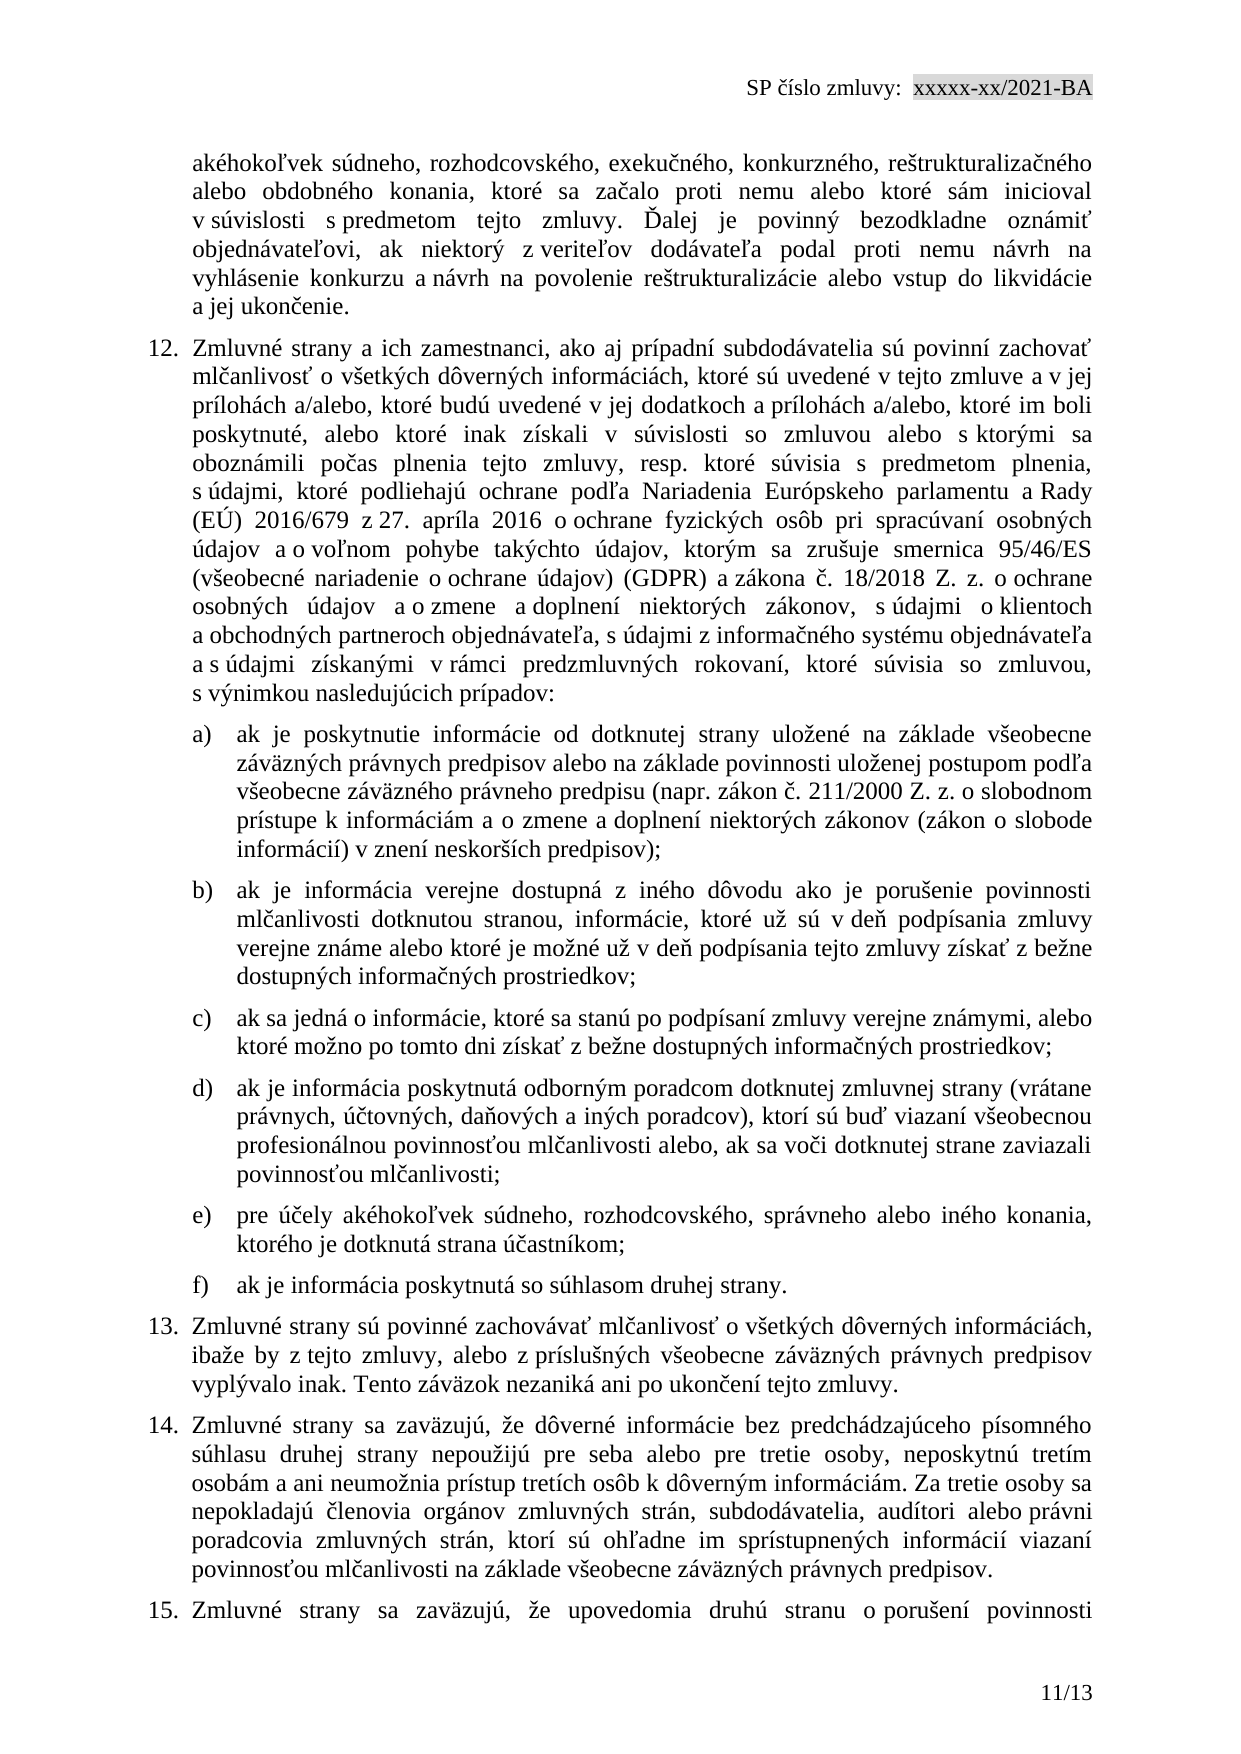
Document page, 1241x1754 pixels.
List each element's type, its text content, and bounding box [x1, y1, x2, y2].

list Zmluvné strany a ich zamestnanci, ako aj prípadní subdodávatelia sú povinní zachovať mlčanlivosť o všetkých dôverných informáciách, ktoré sú uvedené v tejto zmluve a v jej prílohách a/alebo, ktoré budú uvedené v jej dodatkoch a prílohách a/alebo, ktoré im boli poskytnuté, alebo ktoré inak získali v súvislosti so zmluvou alebo s ktorými sa oboznámili počas plnenia tejto zmluvy, resp. ktoré súvisia s predmetom plnenia, s údajmi, ktoré podliehajú ochrane podľa Nariadenia Európskeho parlamentu a Rady (EÚ) 2016/679 z 27. apríla 2016 o ochrane fyzických osôb pri spracúvaní osobných údajov a o voľnom pohybe takýchto údajov, ktorým sa zrušuje smernica 95/46/ES (všeobecné nariadenie o ochrane údajov) (GDPR) a zákona č. 18/2018 Z. z. o ochrane osobných údajov a o zmene a doplnení niektorých zákonov, s údajmi o klientoch a obchodných partneroch objednávateľa, s údajmi z informačného systému objednávateľa a s údajmi získanými v rámci predzmluvných rokovaní, ktoré súvisia so zmluvou, s výnimkou nasledujúcich prípadov: [148, 333, 1092, 706]
list Zmluvné strany sa zaväzujú, že dôverné informácie bez predchádzajúceho písomného súhlasu druhej strany nepoužijú pre seba alebo pre tretie osoby, neposkytnú tretím osobám a ani neumožnia prístup tretích osôb k dôverným informáciám. Za tretie osoby sa nepokladajú členovia orgánov zmluvných strán, subdodávatelia, audítori alebo právni poradcovia zmluvných strán, ktorí sú ohľadne im sprístupnených informácií viazaní povinnosťou mlčanlivosti na základe všeobecne záväzných právnych predpisov. [148, 1410, 1092, 1583]
list ak je informácia verejne dostupná z iného dôvodu ako je porušenie povinnosti mlčanlivosti dotknutou stranou, informácie, ktoré už sú v deň podpísania zmluvy verejne známe alebo ktoré je možné už v deň podpísania tejto zmluvy získať z bežne dostupných informačných prostriedkov; [192, 875, 1092, 990]
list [148, 1595, 1092, 1624]
list ak sa jedná o informácie, ktoré sa stanú po podpísaní zmluvy verejne známymi, alebo ktoré možno po tomto dni získať z bežne dostupných informačných prostriedkov; [192, 1003, 1092, 1060]
list Zmluvné strany sú povinné zachovávať mlčanlivosť o všetkých dôverných informáciách, ibaže by z tejto zmluvy, alebo z príslušných všeobecne záväzných právnych predpisov vyplývalo inak. Tento záväzok nezaniká ani po ukončení tejto zmluvy. [148, 1311, 1092, 1398]
list pre účely akéhokoľvek súdneho, rozhodcovského, správneho alebo iného konania, ktorého je dotknutá strana účastníkom; [192, 1200, 1092, 1258]
list ak je poskytnutie informácie od dotknutej strany uložené na základe všeobecne záväzných právnych predpisov alebo na základe povinnosti uloženej postupom podľa všeobecne záväzného právneho predpisu (napr. zákon č. 211/2000 Z. z. o slobodnom prístupe k informáciám a o zmene a doplnení niektorých zákonov (zákon o slobode informácií) v znení neskorších predpisov); [192, 719, 1092, 863]
list ak je informácia poskytnutá odborným poradcom dotknutej zmluvnej strany (vrátane právnych, účtovných, daňových a iných poradcov), ktorí sú buď viazaní všeobecnou profesionálnou povinnosťou mlčanlivosti alebo, ak sa voči dotknutej strane zaviazali povinnosťou mlčanlivosti; [192, 1073, 1092, 1188]
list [148, 148, 1092, 320]
list ak je informácia poskytnutá so súhlasom druhej strany. [192, 1270, 1092, 1299]
